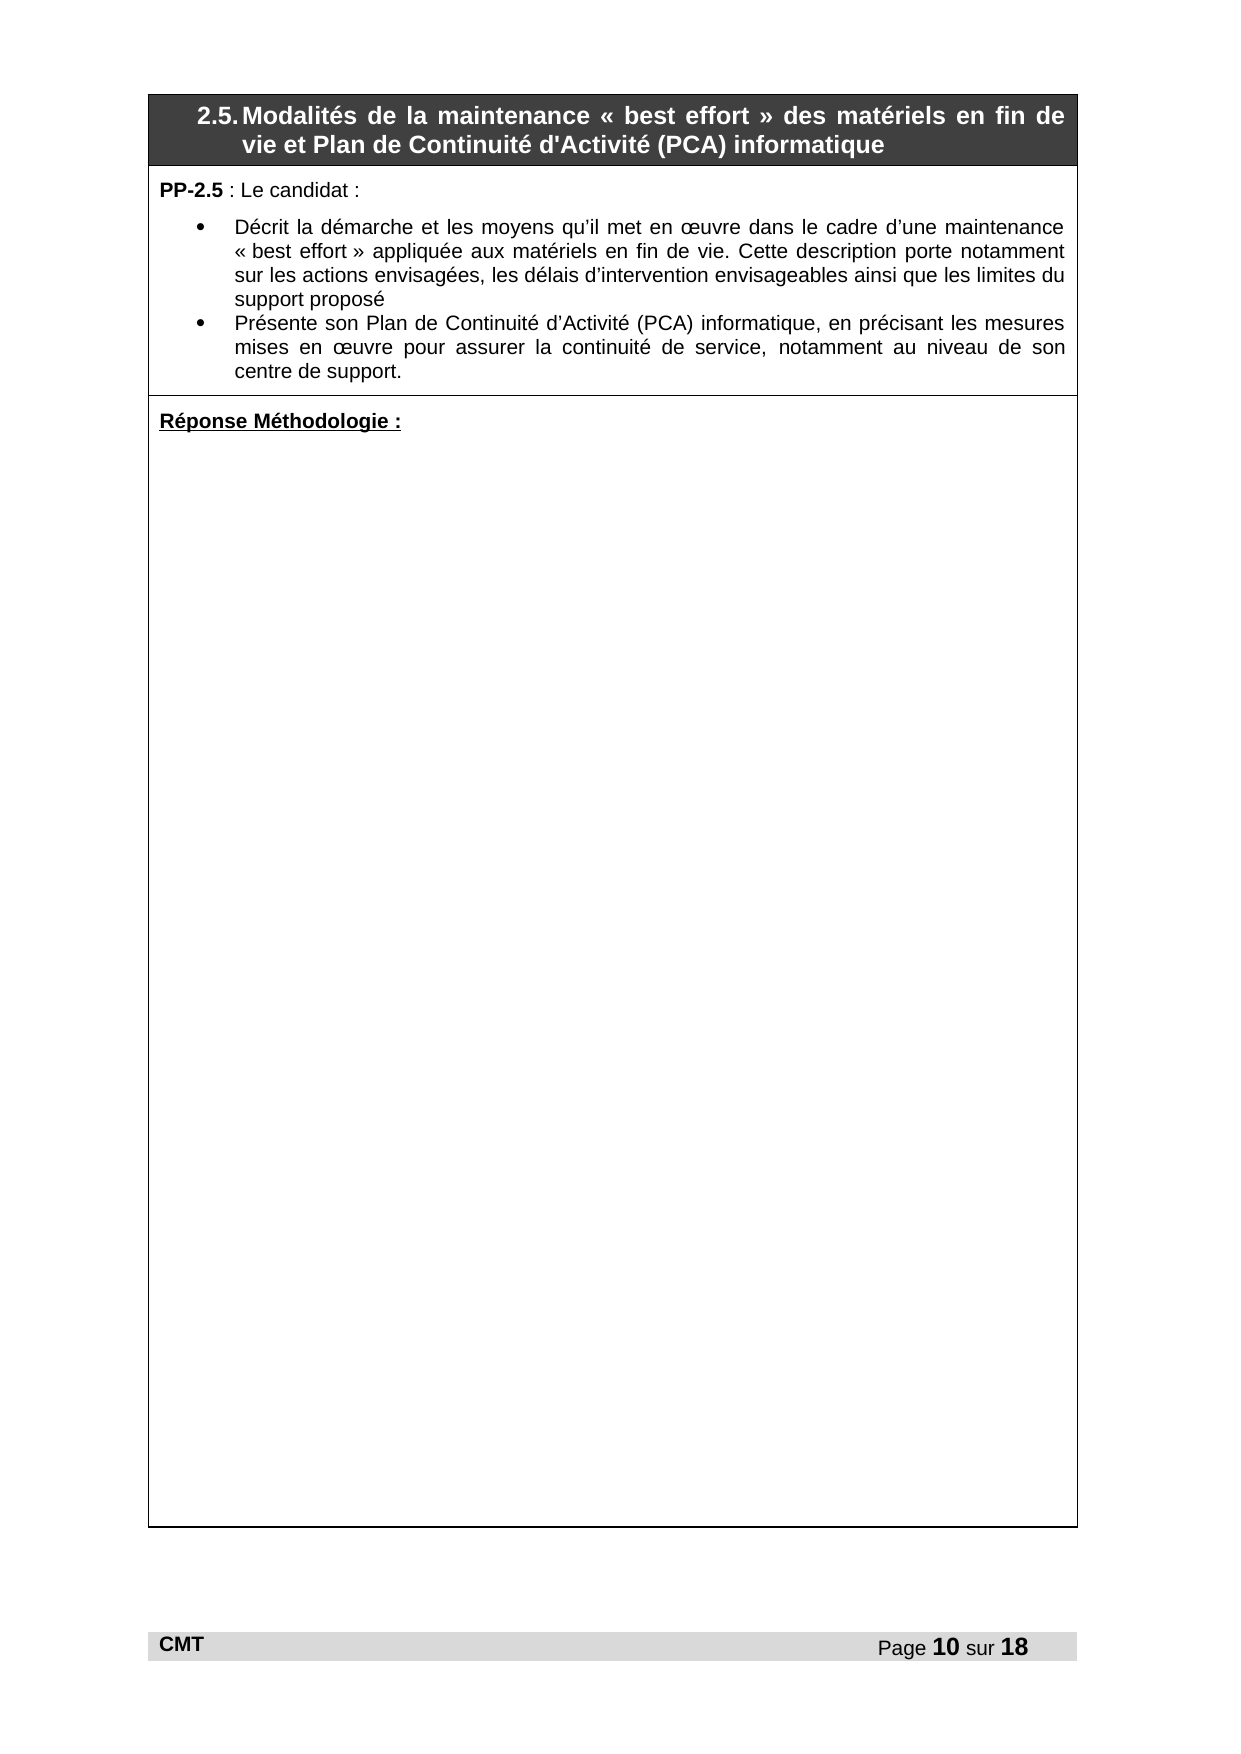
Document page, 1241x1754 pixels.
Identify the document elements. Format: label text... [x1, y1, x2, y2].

table_cell Réponse Méthodologie : [149, 396, 1077, 1526]
table_header Modalités de la maintenance « best effort » des matériels en fin de vie et Plan de Continuité d'Activité (PCA) informatique [149, 95, 1077, 165]
table_cell PP-2.5 : Le candidat : Décrit la démarche et les moyens qu’il met en œuvre dans le cadre d’une maintenance « best effort » appliquée aux matériels en fin de vie. Cette description porte notamment sur les actions envisagées, les délais d’intervention envisageables ainsi que les limites du support proposé Présente son Plan de Continuité d’Activité (PCA) informatique, en précisant les mesures mises en œuvre pour assurer la continuité de service, notamment au niveau de son centre de support. [149, 166, 1077, 395]
